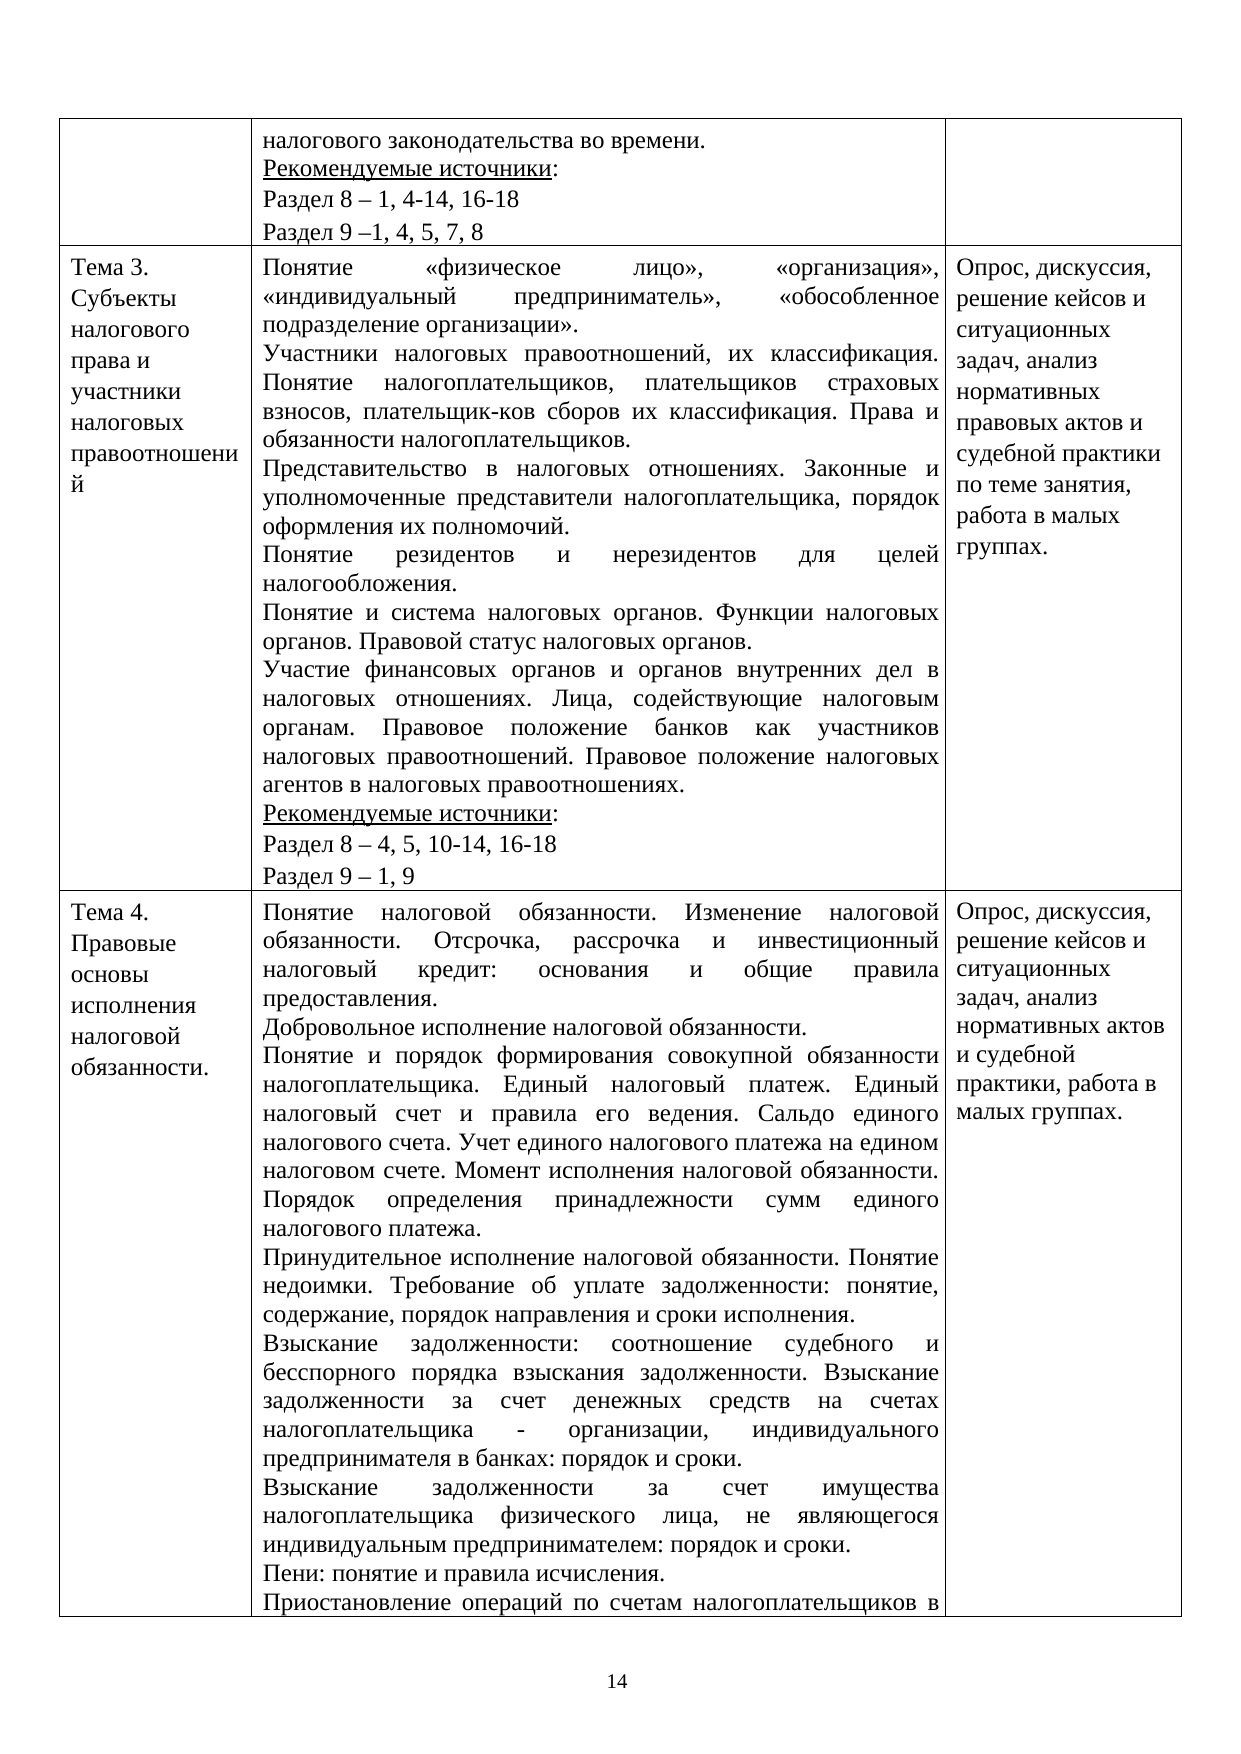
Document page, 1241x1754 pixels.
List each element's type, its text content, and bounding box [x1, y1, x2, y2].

table_cell Опрос, дискуссия, решение кейсов и ситуационных задач, анализ нормативных правовых актов и судебной практики по теме занятия, работа в малых группах. [946, 246, 1181, 890]
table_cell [60, 891, 251, 1616]
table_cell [252, 891, 945, 1616]
table_cell Понятие «физическое лицо», «организация», «индивидуальный предприниматель», «обособленное подразделение организации». Участники налоговых правоотношений, их классификация. Понятие налогоплательщиков, плательщиков страховых взносов, плательщик-ков сборов их классификация. Права и обязанности налогоплательщиков. Представительство в налоговых отношениях. Законные и уполномоченные представители налогоплательщика, порядок оформления их полномочий. Понятие резидентов и нерезидентов для целей налогообложения. Понятие и система налоговых органов. Функции налоговых органов. Правовой статус налоговых органов. Участие финансовых органов и органов внутренних дел в налоговых отношениях. Лица, содействующие налоговым органам. Правовое положение банков как участников налоговых правоотношений. Правовое положение налоговых агентов в налоговых правоотношениях. Рекомендуемые источники: Раздел 8 – 4, 5, 10-14, 16-18 Раздел 9 – 1, 9 [252, 246, 945, 890]
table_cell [946, 891, 1181, 1616]
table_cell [60, 119, 251, 245]
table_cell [946, 119, 1181, 245]
table_cell Тема 3. Субъекты налогового права и участники налоговых правоотношений [60, 246, 251, 890]
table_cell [252, 119, 945, 245]
